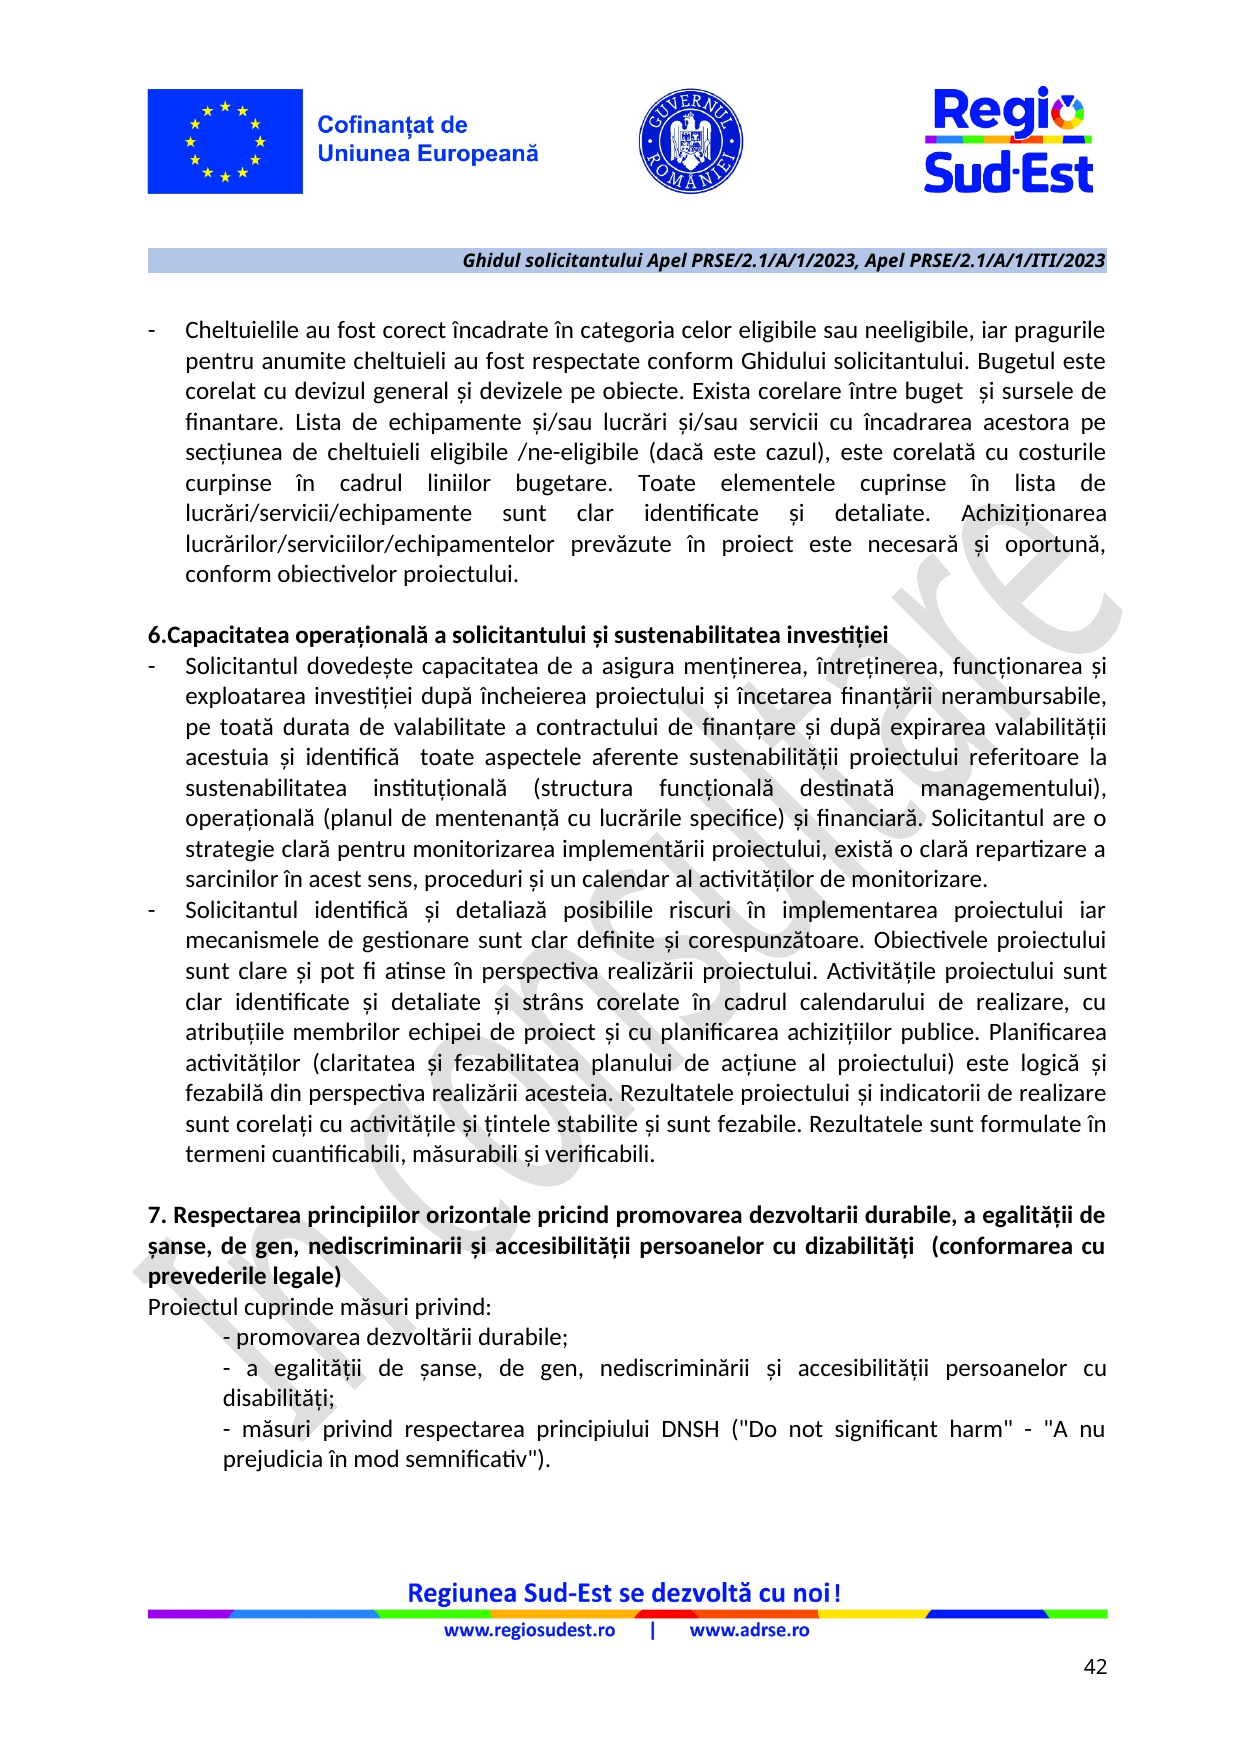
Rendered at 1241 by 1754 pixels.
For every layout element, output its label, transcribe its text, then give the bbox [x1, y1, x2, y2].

list Solicitantul dovedeşte capacitatea de a asigura menţinerea, întreţinerea, funcţionarea şi exploatarea investiţiei după încheierea proiectului şi încetarea finanţării nerambursabile, pe toată durata de valabilitate a contractului de finanţare şi după expirarea valabilităţii acestuia şi identifică toate aspectele aferente sustenabilităţii proiectului referitoare la sustenabilitatea instituţională (structura funcţională destinată managementului), operaţională (planul de mentenanţă cu lucrările specifice) şi financiară. Solicitantul are o strategie clară pentru monitorizarea implementării proiectului, există o clară repartizare a sarcinilor în acest sens, proceduri şi un calendar al activităţilor de monitorizare. [148, 650, 1107, 894]
picture [147, 86, 1093, 195]
list Cheltuielile au fost corect încadrate în categoria celor eligibile sau neeligibile, iar pragurile pentru anumite cheltuieli au fost respectate conform Ghidului solicitantului. Bugetul este corelat cu devizul general şi devizele pe obiecte. Exista corelare între buget şi sursele de finantare. Lista de echipamente și/sau lucrări și/sau servicii cu încadrarea acestora pe secțiunea de cheltuieli eligibile /ne-eligibile (dacă este cazul), este corelată cu costurile curpinse în cadrul liniilor bugetare. Toate elementele cuprinse în lista de lucrări/servicii/echipamente sunt clar identificate și detaliate. Achiziţionarea lucrărilor/serviciilor/echipamentelor prevăzute în proiect este necesară și oportună, conform obiectivelor proiectului. [148, 314, 1107, 589]
text 7. Respectarea principiilor orizontale pricind promovarea dezvoltarii durabile, a egalității de şanse, de gen, nediscriminarii și accesibilității persoanelor cu dizabilități (conformarea cu prevederile legale) [148, 1199, 1107, 1291]
text - măsuri privind respectarea principiului DNSH ("Do not significant harm" - "A nu prejudicia în mod semnificativ"). [223, 1413, 1107, 1474]
text Proiectul cuprinde măsuri privind: [148, 1291, 1107, 1321]
picture [147, 1582, 1108, 1640]
text - promovarea dezvoltării durabile; [223, 1321, 1107, 1352]
list Solicitantul identifică şi detaliază posibilile riscuri în implementarea proiectului iar mecanismele de gestionare sunt clar definite şi corespunzătoare. Obiectivele proiectului sunt clare şi pot fi atinse în perspectiva realizării proiectului. Activităţile proiectului sunt clar identificate şi detaliate şi strâns corelate în cadrul calendarului de realizare, cu atribuţiile membrilor echipei de proiect şi cu planificarea achiziţiilor publice. Planificarea activităţilor (claritatea şi fezabilitatea planului de acţiune al proiectului) este logică şi fezabilă din perspectiva realizării acesteia. Rezultatele proiectului şi indicatorii de realizare sunt corelaţi cu activităţile şi ţintele stabilite şi sunt fezabile. Rezultatele sunt formulate în termeni cuantificabili, măsurabili şi verificabili. [148, 894, 1107, 1169]
text - a egalităţii de şanse, de gen, nediscriminării şi accesibilităţii persoanelor cu disabilităţi; [223, 1352, 1107, 1413]
text 6.Capacitatea operaţională a solicitantului şi sustenabilitatea investiţiei [148, 619, 1107, 650]
